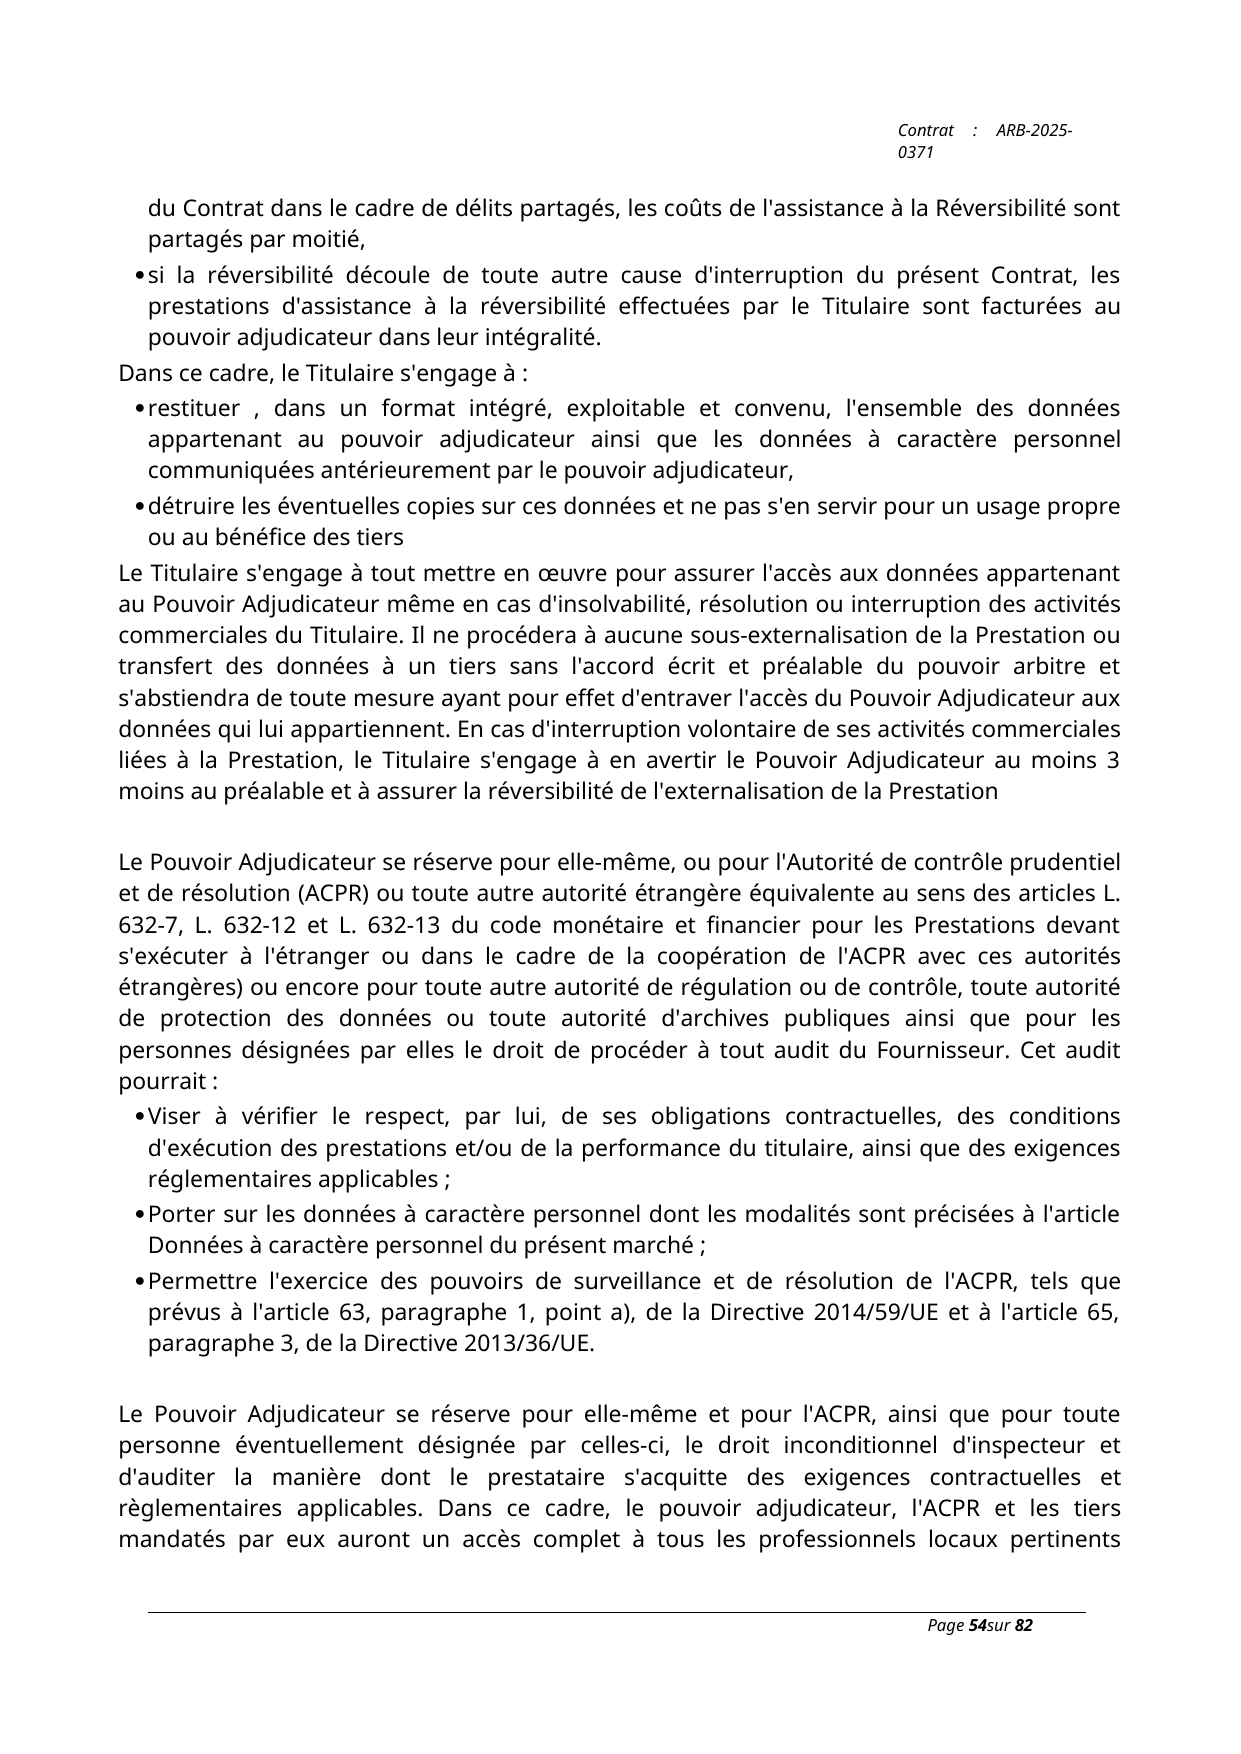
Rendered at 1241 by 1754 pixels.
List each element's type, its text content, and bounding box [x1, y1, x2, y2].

text Dans ce cadre, le Titulaire s'engage à : [118, 357, 1122, 388]
list détruire les éventuelles copies sur ces données et ne pas s'en servir pour un usage propre ou au bénéfice des tiers [136, 490, 1122, 552]
text Le Titulaire s'engage à tout mettre en œuvre pour assurer l'accès aux données appartenant au Pouvoir Adjudicateur même en cas d'insolvabilité, résolution ou interruption des activités commerciales du Titulaire. Il ne procédera à aucune sous-externalisation de la Prestation ou transfert des données à un tiers sans l'accord écrit et préalable du pouvoir arbitre et s'abstiendra de toute mesure ayant pour effet d'entraver l'accès du Pouvoir Adjudicateur aux données qui lui appartiennent. En cas d'interruption volontaire de ses activités commerciales liées à la Prestation, le Titulaire s'engage à en avertir le Pouvoir Adjudicateur au moins 3 moins au préalable et à assurer la réversibilité de l'externalisation de la Prestation [118, 557, 1122, 807]
list restituer , dans un format intégré, exploitable et convenu, l'ensemble des données appartenant au pouvoir adjudicateur ainsi que les données à caractère personnel communiquées antérieurement par le pouvoir adjudicateur, [136, 392, 1122, 486]
list Viser à vérifier le respect, par lui, de ses obligations contractuelles, des conditions d'exécution des prestations et/ou de la performance du titulaire, ainsi que des exigences réglementaires applicables ; [136, 1100, 1122, 1194]
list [136, 192, 1122, 254]
text Le Pouvoir Adjudicateur se réserve pour elle-même, ou pour l'Autorité de contrôle prudentiel et de résolution (ACPR) ou toute autre autorité étrangère équivalente au sens des articles L. 632-7, L. 632-12 et L. 632-13 du code monétaire et financier pour les Prestations devant s'exécuter à l'étranger ou dans le cadre de la coopération de l'ACPR avec ces autorités étrangères) ou encore pour toute autre autorité de régulation ou de contrôle, toute autorité de protection des données ou toute autorité d'archives publiques ainsi que pour les personnes désignées par elles le droit de procéder à tout audit du Fournisseur. Cet audit pourrait : [118, 846, 1122, 1096]
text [118, 1398, 1122, 1554]
list si la réversibilité découle de toute autre cause d'interruption du présent Contrat, les prestations d'assistance à la réversibilité effectuées par le Titulaire sont facturées au pouvoir adjudicateur dans leur intégralité. [136, 259, 1122, 352]
list Permettre l'exercice des pouvoirs de surveillance et de résolution de l'ACPR, tels que prévus à l'article 63, paragraphe 1, point a), de la Directive 2014/59/UE et à l'article 65, paragraphe 3, de la Directive 2013/36/UE. [136, 1265, 1122, 1359]
list Porter sur les données à caractère personnel dont les modalités sont précisées à l'article Données à caractère personnel du présent marché ; [136, 1198, 1122, 1261]
